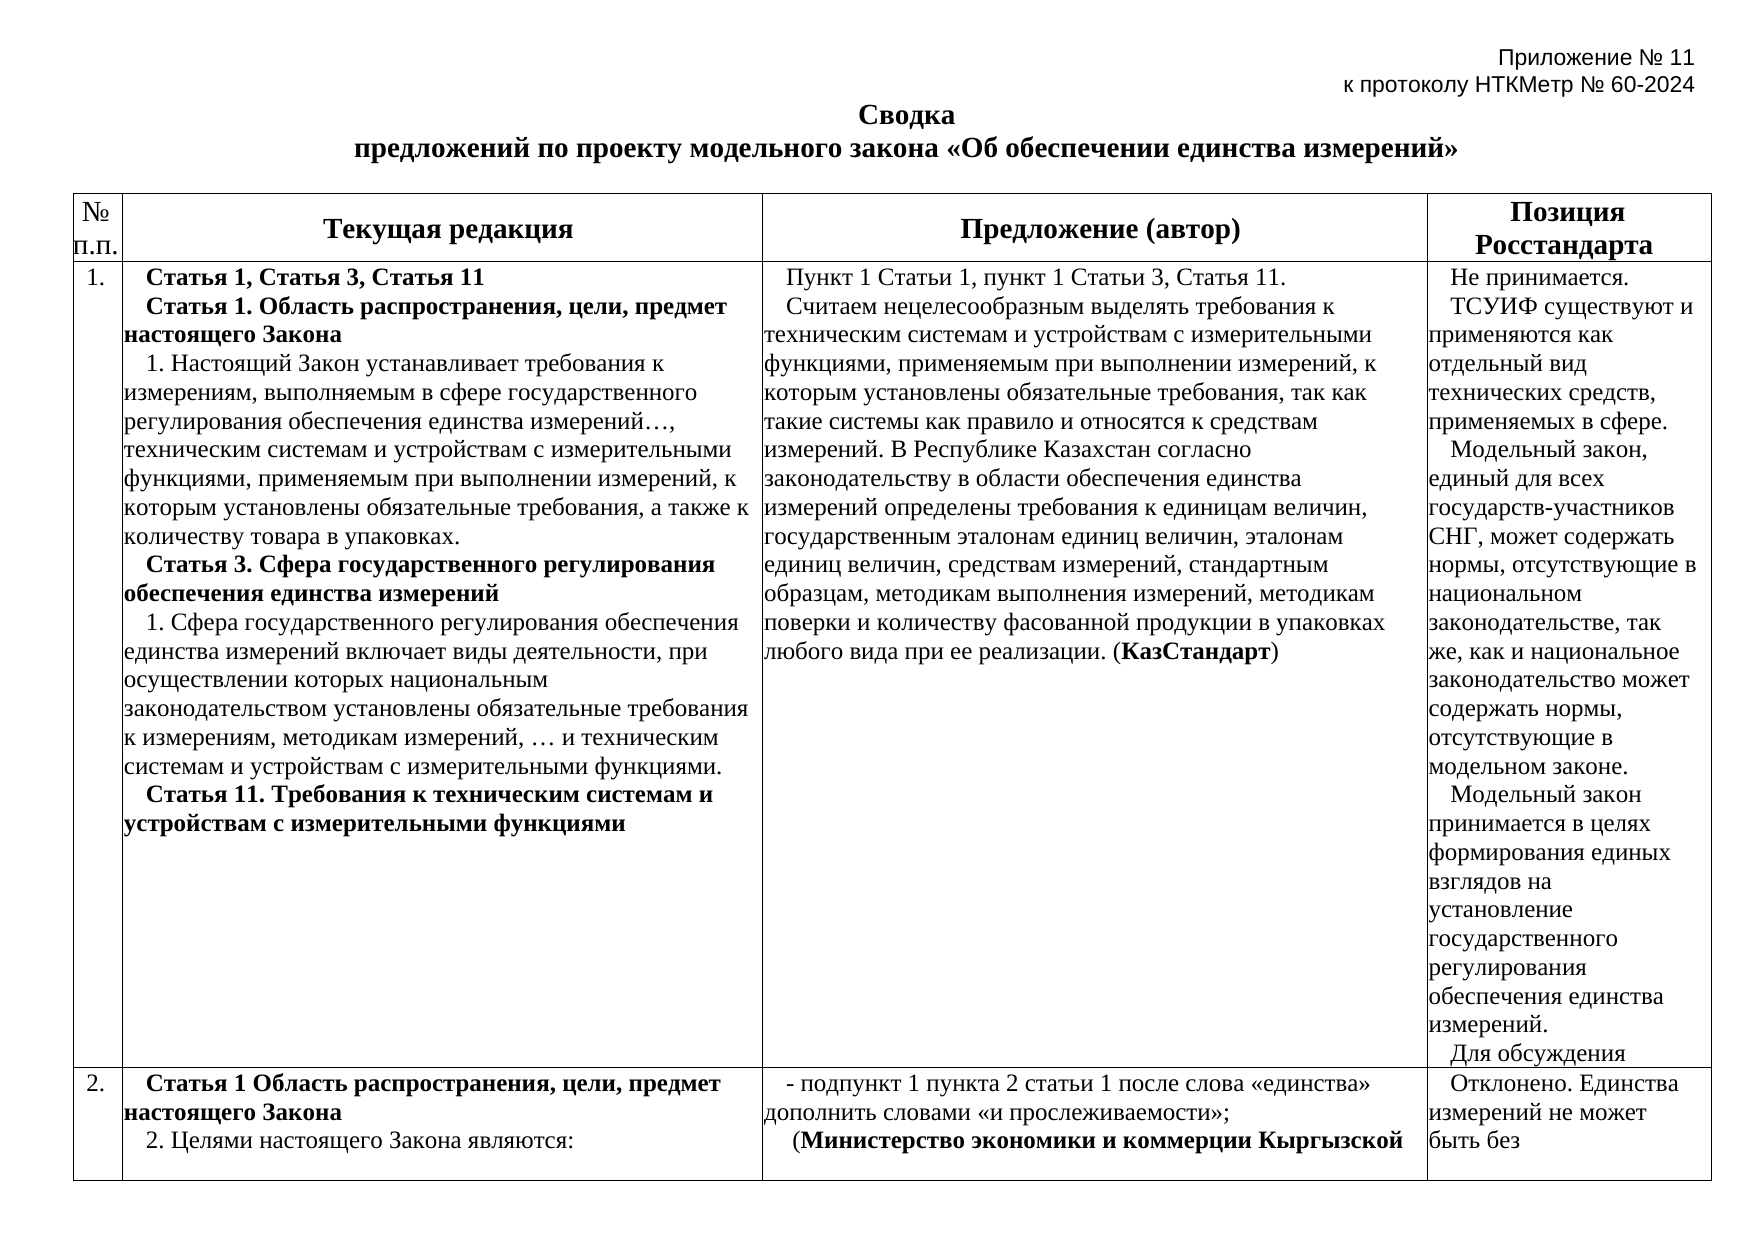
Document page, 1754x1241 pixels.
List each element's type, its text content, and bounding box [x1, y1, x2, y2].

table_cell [123, 1068, 762, 1180]
table_header № п.п. [74, 194, 122, 261]
text Сводка [118, 97, 1695, 131]
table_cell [1428, 1068, 1711, 1180]
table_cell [763, 1068, 1427, 1180]
table_header Предложение (автор) [763, 194, 1427, 261]
table_cell Статья 1, Статья 3, Статья 11 Статья 1. Область распространения, цели, предмет настоящего Закона 1. Настоящий Закон устанавливает требования к измерениям, выполняемым в сфере государственного регулирования обеспечения единства измерений…, техническим системам и устройствам с измерительными функциями, применяемым при выполнении измерений, к которым установлены обязательные требования, а также к количеству товара в упаковках. Статья 3. Сфера государственного регулирования обеспечения единства измерений 1. Сфера государственного регулирования обеспечения единства измерений включает виды деятельности, при осуществлении которых национальным законодательством установлены обязательные требования к измерениям, методикам измерений, … и техническим системам и устройствам с измерительными функциями. Статья 11. Требования к техническим системам и устройствам с измерительными функциями [123, 262, 762, 1067]
text предложений по проекту модельного закона «Об обеспечении единства измерений» [118, 131, 1695, 164]
table_header Текущая редакция [123, 194, 762, 261]
table_cell 1. [74, 262, 122, 1067]
table_header Позиция Росстандарта [1428, 194, 1711, 261]
table_cell Пункт 1 Статьи 1, пункт 1 Статьи 3, Статья 11. Считаем нецелесообразным выделять требования к техническим системам и устройствам с измерительными функциями, применяемым при выполнении измерений, к которым установлены обязательные требования, так как такие системы как правило и относятся к средствам измерений. В Республике Казахстан согласно законодательству в области обеспечения единства измерений определены требования к единицам величин, государственным эталонам единиц величин, эталонам единиц величин, средствам измерений, стандартным образцам, методикам выполнения измерений, методикам поверки и количеству фасованной продукции в упаковках любого вида при ее реализации. (КазСтандарт) [763, 262, 1427, 1067]
table_cell Не принимается. ТСУИФ существуют и применяются как отдельный вид технических средств, применяемых в сфере. Модельный закон, единый для всех государств-участников СНГ, может содержать нормы, отсутствующие в национальном законодательстве, так же, как и национальное законодательство может содержать нормы, отсутствующие в модельном законе. Модельный закон принимается в целях формирования единых взглядов на установление государственного регулирования обеспечения единства измерений. Для обсуждения [1428, 262, 1711, 1067]
table_cell 2. [74, 1068, 122, 1180]
